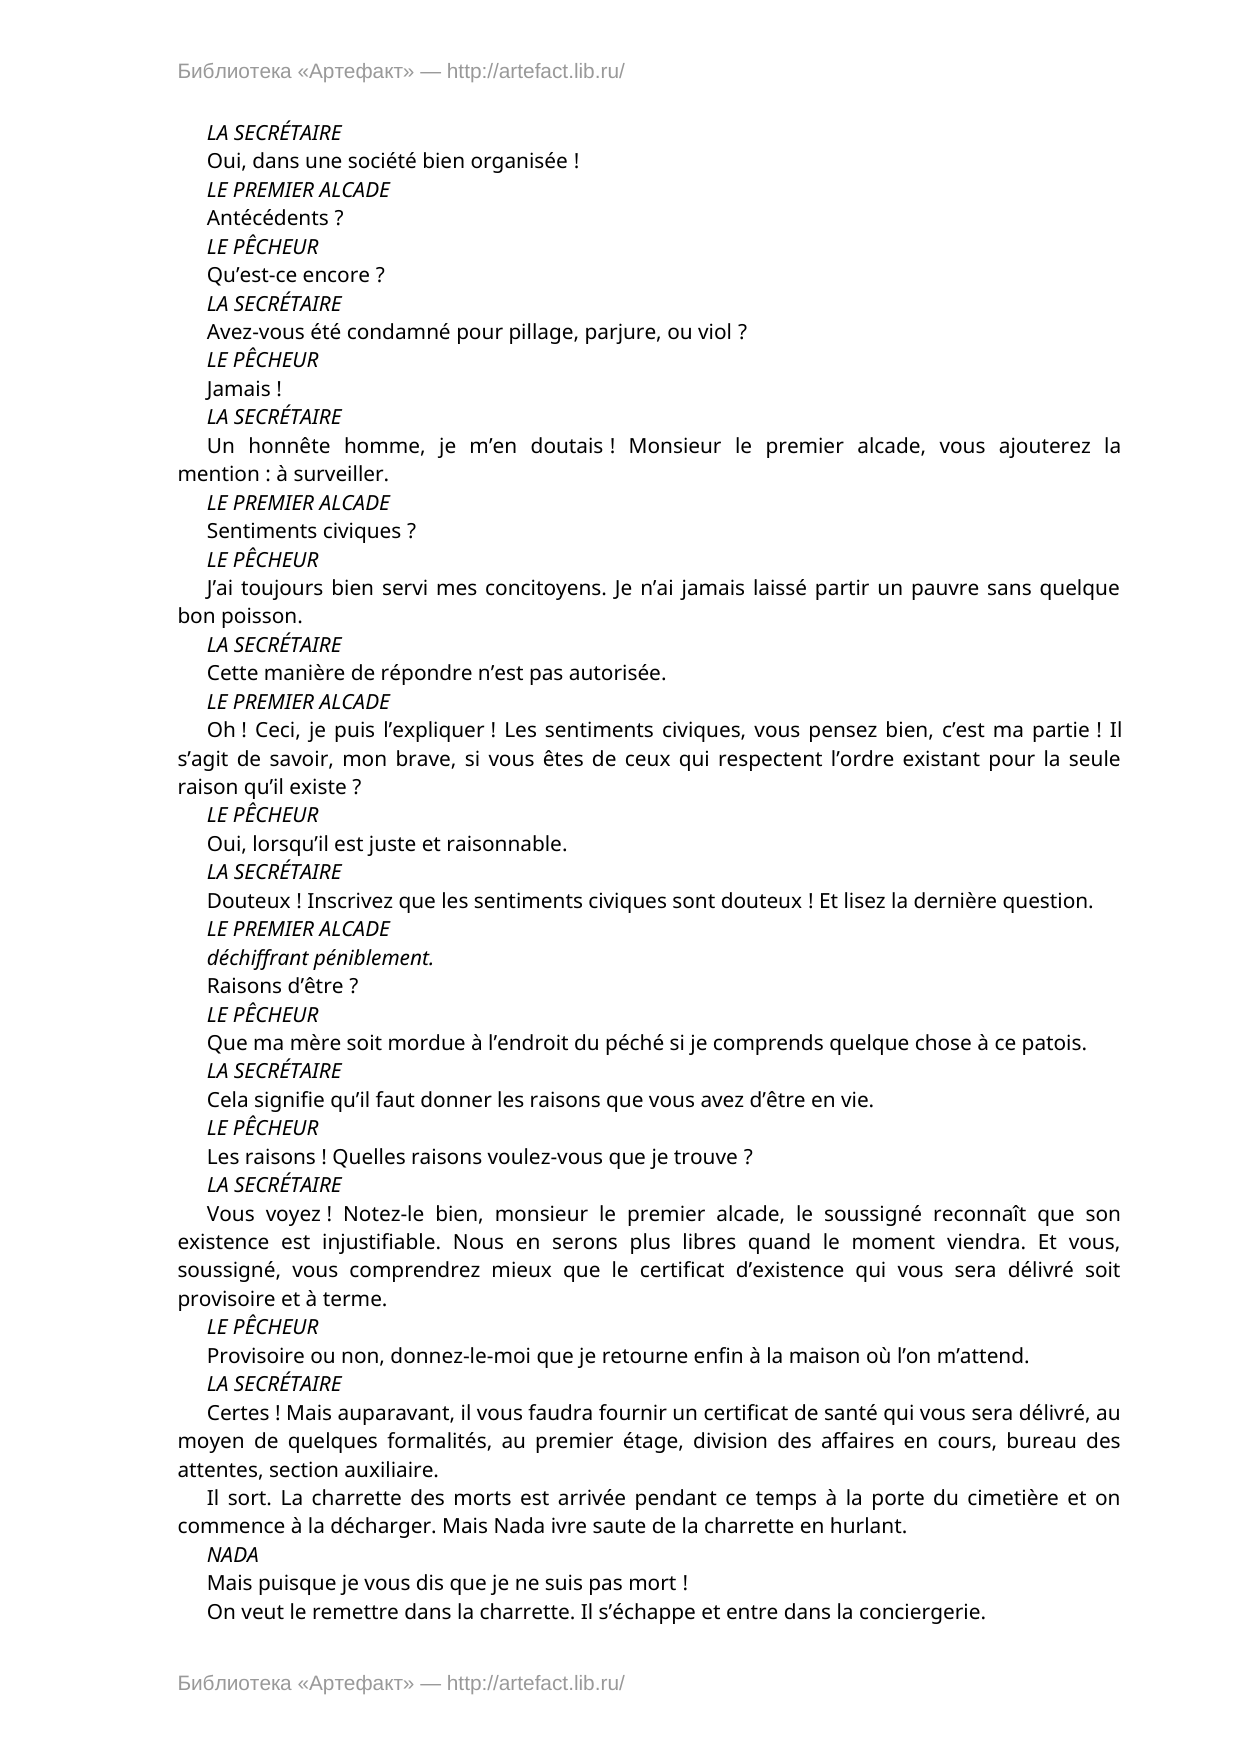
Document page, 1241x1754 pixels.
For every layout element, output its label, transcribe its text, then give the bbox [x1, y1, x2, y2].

text Oui, lorsqu’il est juste et raisonnable. [177, 829, 1122, 857]
text LE PÊCHEUR [177, 1000, 1122, 1028]
text Il sort. La charrette des morts est arrivée pendant ce temps à la porte du cimetière et on commence à la décharger. Mais Nada ivre saute de la charrette en hurlant. [177, 1483, 1122, 1540]
text Qu’est-ce encore ? [177, 260, 1122, 289]
text Sentiments civiques ? [177, 516, 1122, 545]
text NADA [177, 1540, 1122, 1568]
text Oui, dans une société bien organisée ! [177, 147, 1122, 175]
text LE PREMIER ALCADE [177, 175, 1122, 203]
text LE PÊCHEUR [177, 346, 1122, 374]
text LE PÊCHEUR [177, 1113, 1122, 1142]
text LA SECRÉTAIRE [177, 289, 1122, 317]
text Antécédents ? [177, 203, 1122, 232]
text LE PÊCHEUR [177, 1312, 1122, 1341]
text Cela signifie qu’il faut donner les raisons que vous avez d’être en vie. [177, 1085, 1122, 1113]
text Jamais ! [177, 374, 1122, 402]
text Un honnête homme, je m’en doutais ! Monsieur le premier alcade, vous ajouterez la mention : à surveiller. [177, 431, 1122, 488]
text Raisons d’être ? [177, 971, 1122, 1000]
text Les raisons ! Quelles raisons voulez-vous que je trouve ? [177, 1142, 1122, 1170]
text Certes ! Mais auparavant, il vous faudra fournir un certificat de santé qui vous sera délivré, au moyen de quelques formalités, au premier étage, division des affaires en cours, bureau des attentes, section auxiliaire. [177, 1398, 1122, 1483]
text LA SECRÉTAIRE [177, 630, 1122, 658]
text LE PÊCHEUR [177, 801, 1122, 829]
text LE PREMIER ALCADE [177, 488, 1122, 516]
text LE PREMIER ALCADE [177, 914, 1122, 943]
text Douteux ! Inscrivez que les sentiments civiques sont douteux ! Et lisez la dernière question. [177, 886, 1122, 914]
text Oh ! Ceci, je puis l’expliquer ! Les sentiments civiques, vous pensez bien, c’est ma partie ! Il s’agit de savoir, mon brave, si vous êtes de ceux qui respectent l’ordre existant pour la seule raison qu’il existe ? [177, 715, 1122, 801]
text LA SECRÉTAIRE [177, 857, 1122, 886]
text LE PÊCHEUR [177, 232, 1122, 260]
text LE PÊCHEUR [177, 545, 1122, 573]
text LA SECRÉTAIRE [177, 118, 1122, 147]
text LE PREMIER ALCADE [177, 687, 1122, 715]
text LA SECRÉTAIRE [177, 402, 1122, 431]
text Provisoire ou non, donnez-le-moi que je retourne enfin à la maison où l’on m’attend. [177, 1341, 1122, 1369]
text LA SECRÉTAIRE [177, 1170, 1122, 1199]
text J’ai toujours bien servi mes concitoyens. Je n’ai jamais laissé partir un pauvre sans quelque bon poisson. [177, 573, 1122, 630]
text LA SECRÉTAIRE [177, 1369, 1122, 1398]
text On veut le remettre dans la charrette. Il s’échappe et entre dans la conciergerie. [177, 1597, 1122, 1625]
text déchiffrant péniblement. [177, 943, 1122, 971]
text Que ma mère soit mordue à l’endroit du péché si je comprends quelque chose à ce patois. [177, 1028, 1122, 1057]
text Cette manière de répondre n’est pas autorisée. [177, 658, 1122, 687]
text Avez-vous été condamné pour pillage, parjure, ou viol ? [177, 317, 1122, 346]
text Mais puisque je vous dis que je ne suis pas mort ! [177, 1568, 1122, 1597]
text LA SECRÉTAIRE [177, 1057, 1122, 1085]
text Vous voyez ! Notez-le bien, monsieur le premier alcade, le soussigné reconnaît que son existence est injustifiable. Nous en serons plus libres quand le moment viendra. Et vous, soussigné, vous comprendrez mieux que le certificat d’existence qui vous sera délivré soit provisoire et à terme. [177, 1199, 1122, 1312]
